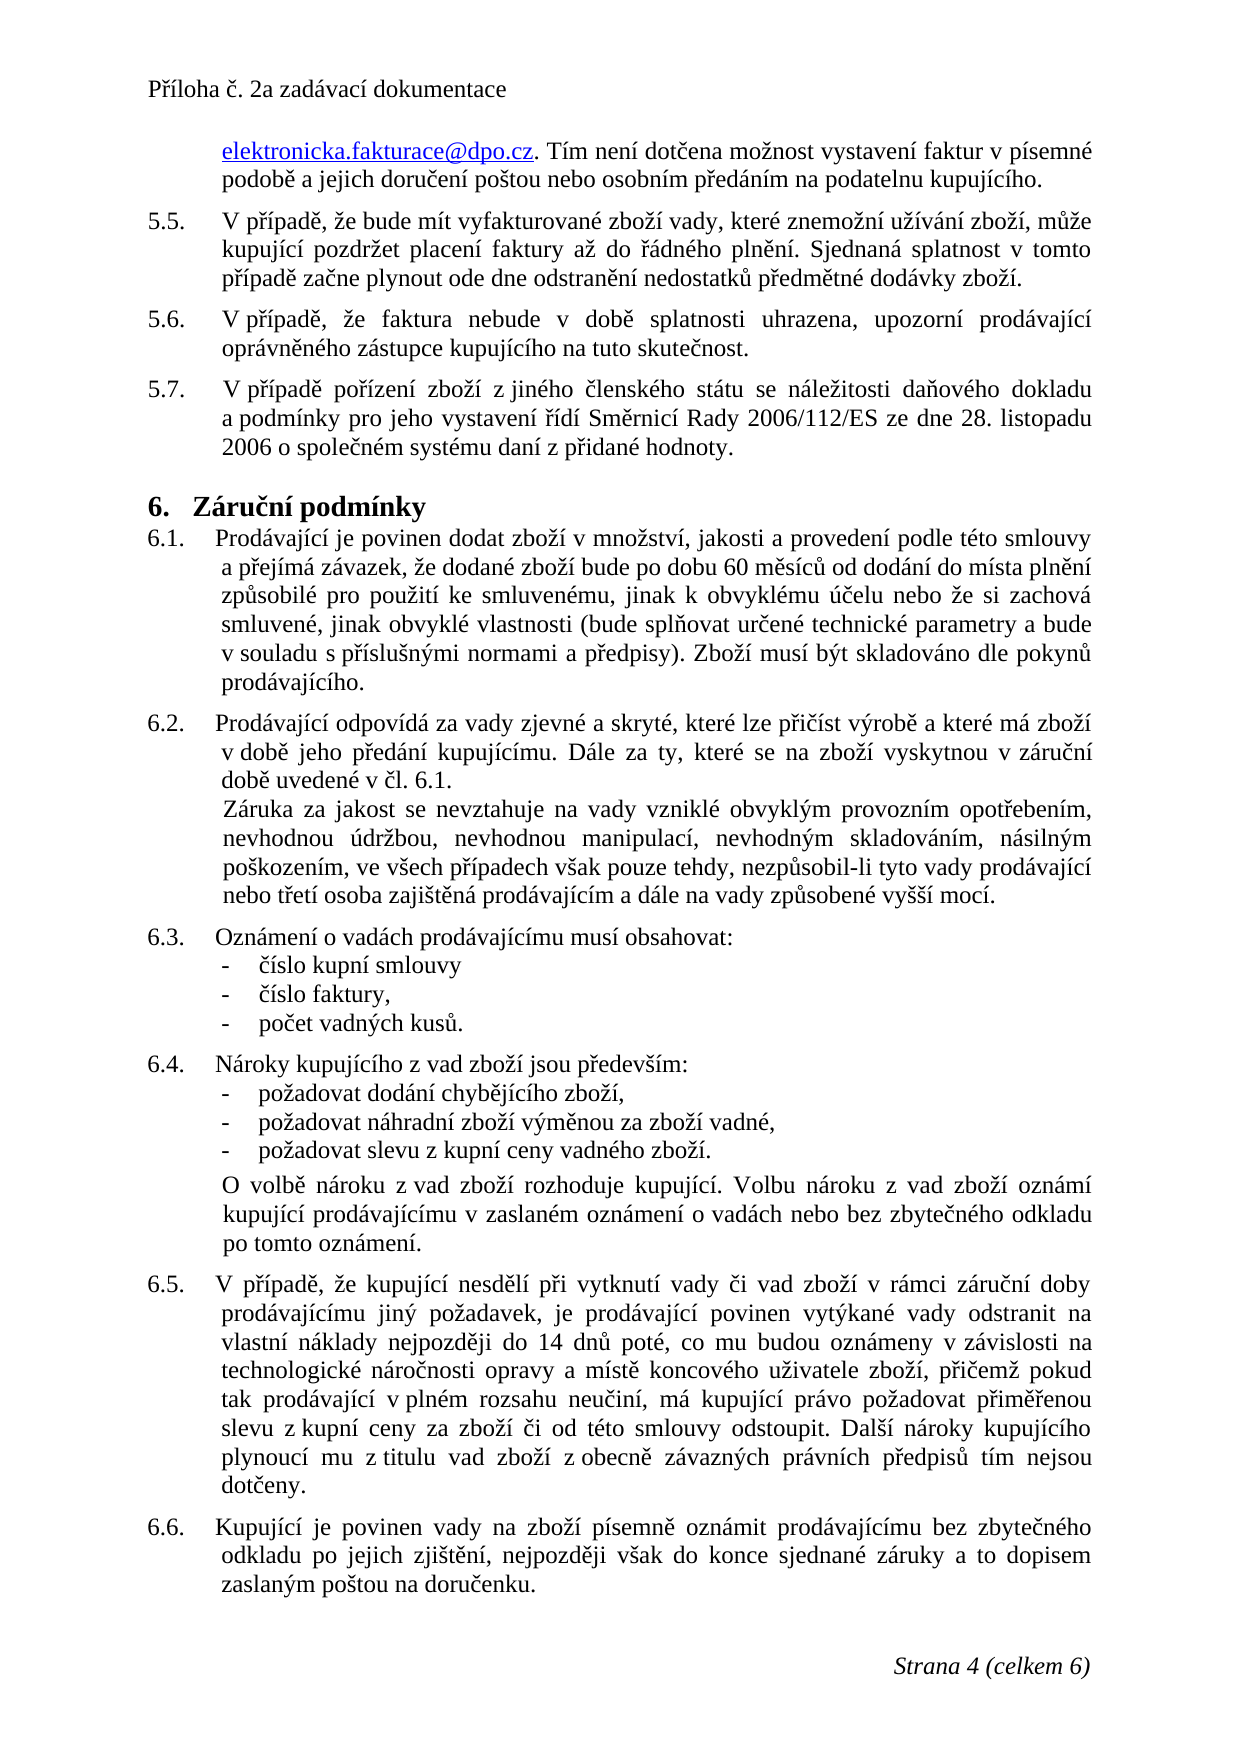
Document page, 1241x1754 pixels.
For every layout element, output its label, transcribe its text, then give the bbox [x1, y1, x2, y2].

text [222, 136, 1092, 193]
list Nároky kupujícího z vad zboží jsou především: [147, 1049, 1092, 1078]
list Oznámení o vadách prodávajícímu musí obsahovat: [147, 922, 1092, 951]
list požadovat náhradní zboží výměnou za zboží vadné, [221, 1107, 1092, 1136]
list Prodávající je povinen dodat zboží v množství, jakosti a provedení podle této smlouvy a přejímá závazek, že dodané zboží bude po dobu 60 měsíců od dodání do místa plnění způsobilé pro použití ke smluvenému, jinak k obvyklému účelu nebo že si zachová smluvené, jinak obvyklé vlastnosti (bude splňovat určené technické parametry a bude v souladu s příslušnými normami a předpisy). Zboží musí být skladováno dle pokynů prodávajícího. [147, 523, 1092, 696]
subtitle Záruční podmínky [148, 489, 1092, 523]
text O volbě nároku z vad zboží rozhoduje kupující. Volbu nároku z vad zboží oznámí kupující prodávajícímu v zaslaném oznámení o vadách nebo bez zbytečného odkladu po tomto oznámení. [222, 1171, 1092, 1257]
list požadovat dodání chybějícího zboží, [221, 1078, 1092, 1107]
list číslo kupní smlouvy [221, 951, 1092, 979]
list V případě, že bude mít vyfakturované zboží vady, které znemožní užívání zboží, může kupující pozdržet placení faktury až do řádného plnění. Sjednaná splatnost v tomto případě začne plynout ode dne odstranění nedostatků předmětné dodávky zboží. [148, 206, 1092, 292]
list V případě pořízení zboží z jiného členského státu se náležitosti daňového dokladu a podmínky pro jeho vystavení řídí Směrnicí Rady 2006/112/ES ze dne 28. listopadu 2006 o společném systému daní z přidané hodnoty. [148, 374, 1092, 461]
list Kupující je povinen vady na zboží písemně oznámit prodávajícímu bez zbytečného odkladu po jejich zjištění, nejpozději však do konce sjednané záruky a to dopisem zaslaným poštou na doručenku. [147, 1512, 1092, 1598]
list Prodávající odpovídá za vady zjevné a skryté, které lze přičíst výrobě a které má zboží v době jeho předání kupujícímu. Dále za ty, které se na zboží vyskytnou v záruční době uvedené v čl. 6.1. [147, 708, 1092, 794]
list V případě, že faktura nebude v době splatnosti uhrazena, upozorní prodávající oprávněného zástupce kupujícího na tuto skutečnost. [148, 304, 1092, 362]
list počet vadných kusů. [221, 1008, 1092, 1037]
list číslo faktury, [221, 979, 1092, 1008]
text Záruka za jakost se nevztahuje na vady vzniklé obvyklým provozním opotřebením, nevhodnou údržbou, nevhodnou manipulací, nevhodným skladováním, násilným poškozením, ve všech případech však pouze tehdy, nezpůsobil-li tyto vady prodávající nebo třetí osoba zajištěná prodávajícím a dále na vady způsobené vyšší mocí. [223, 794, 1092, 909]
list požadovat slevu z kupní ceny vadného zboží. [221, 1136, 1092, 1164]
list V případě, že kupující nesdělí při vytknutí vady či vad zboží v rámci záruční doby prodávajícímu jiný požadavek, je prodávající povinen vytýkané vady odstranit na vlastní náklady nejpozději do 14 dnů poté, co mu budou oznámeny v závislosti na technologické náročnosti opravy a místě koncového uživatele zboží, přičemž pokud tak prodávající v plném rozsahu neučiní, má kupující právo požadovat přiměřenou slevu z kupní ceny za zboží či od této smlouvy odstoupit. Další nároky kupujícího plynoucí mu z titulu vad zboží z obecně závazných právních předpisů tím nejsou dotčeny. [147, 1269, 1092, 1499]
